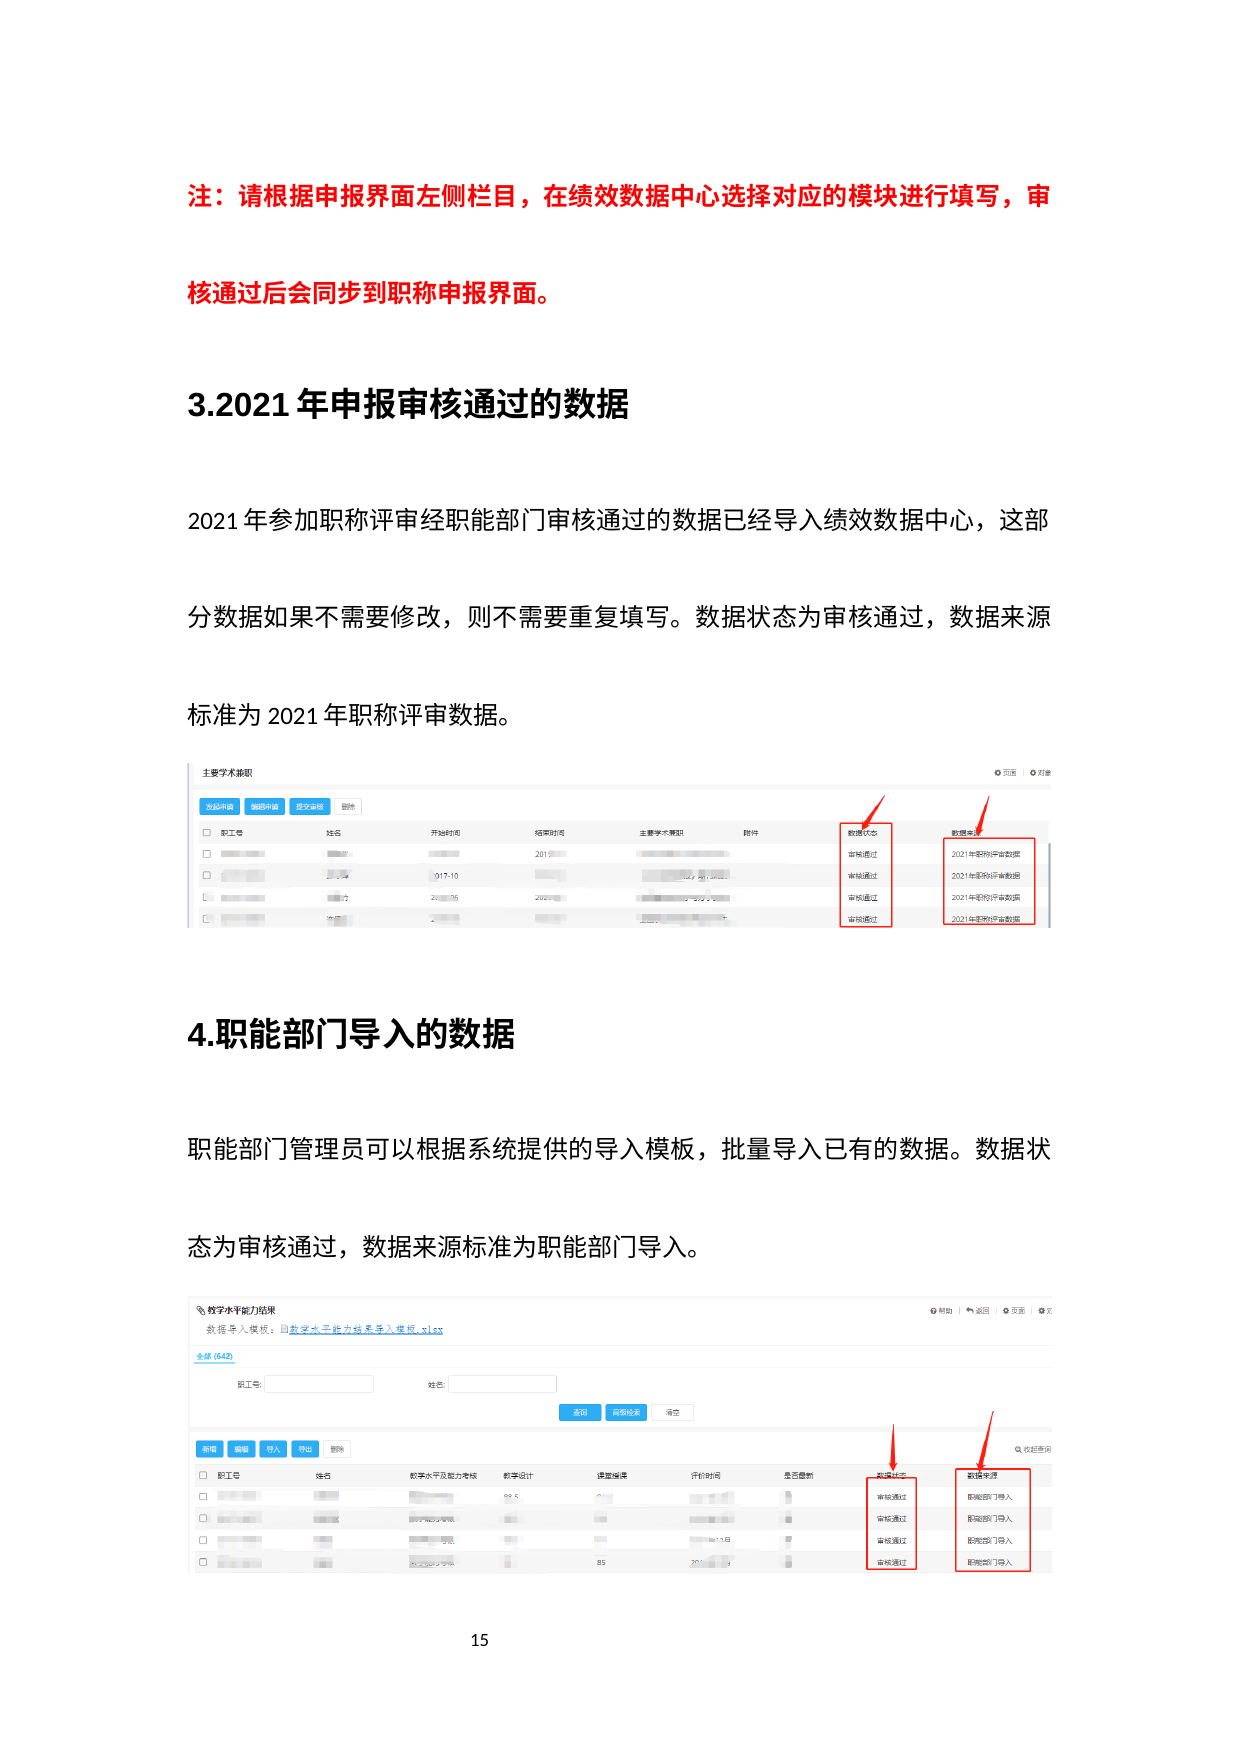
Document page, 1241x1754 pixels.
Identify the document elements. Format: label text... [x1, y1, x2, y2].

text 职能部门管理员可以根据系统提供的导入模板，批量导入已有的数据。数据状态为审核通过，数据来源标准为职能部门导入。 [187, 1116, 1053, 1278]
subtitle 3.2021年申报审核通过的数据 [187, 370, 1053, 435]
list 注：请根据申报界面左侧栏目，在绩效数据中心选择对应的模块进行填写，审核通过后会同步到职称申报界面。 [187, 162, 1053, 324]
picture [187, 1296, 1052, 1575]
picture [187, 763, 1051, 928]
subtitle 4.职能部门导入的数据 [187, 999, 1053, 1064]
text 2021年参加职称评审经职能部门审核通过的数据已经导入绩效数据中心，这部分数据如果不需要修改，则不需要重复填写。数据状态为审核通过，数据来源标准为2021年职称评审数据。 [187, 486, 1053, 746]
